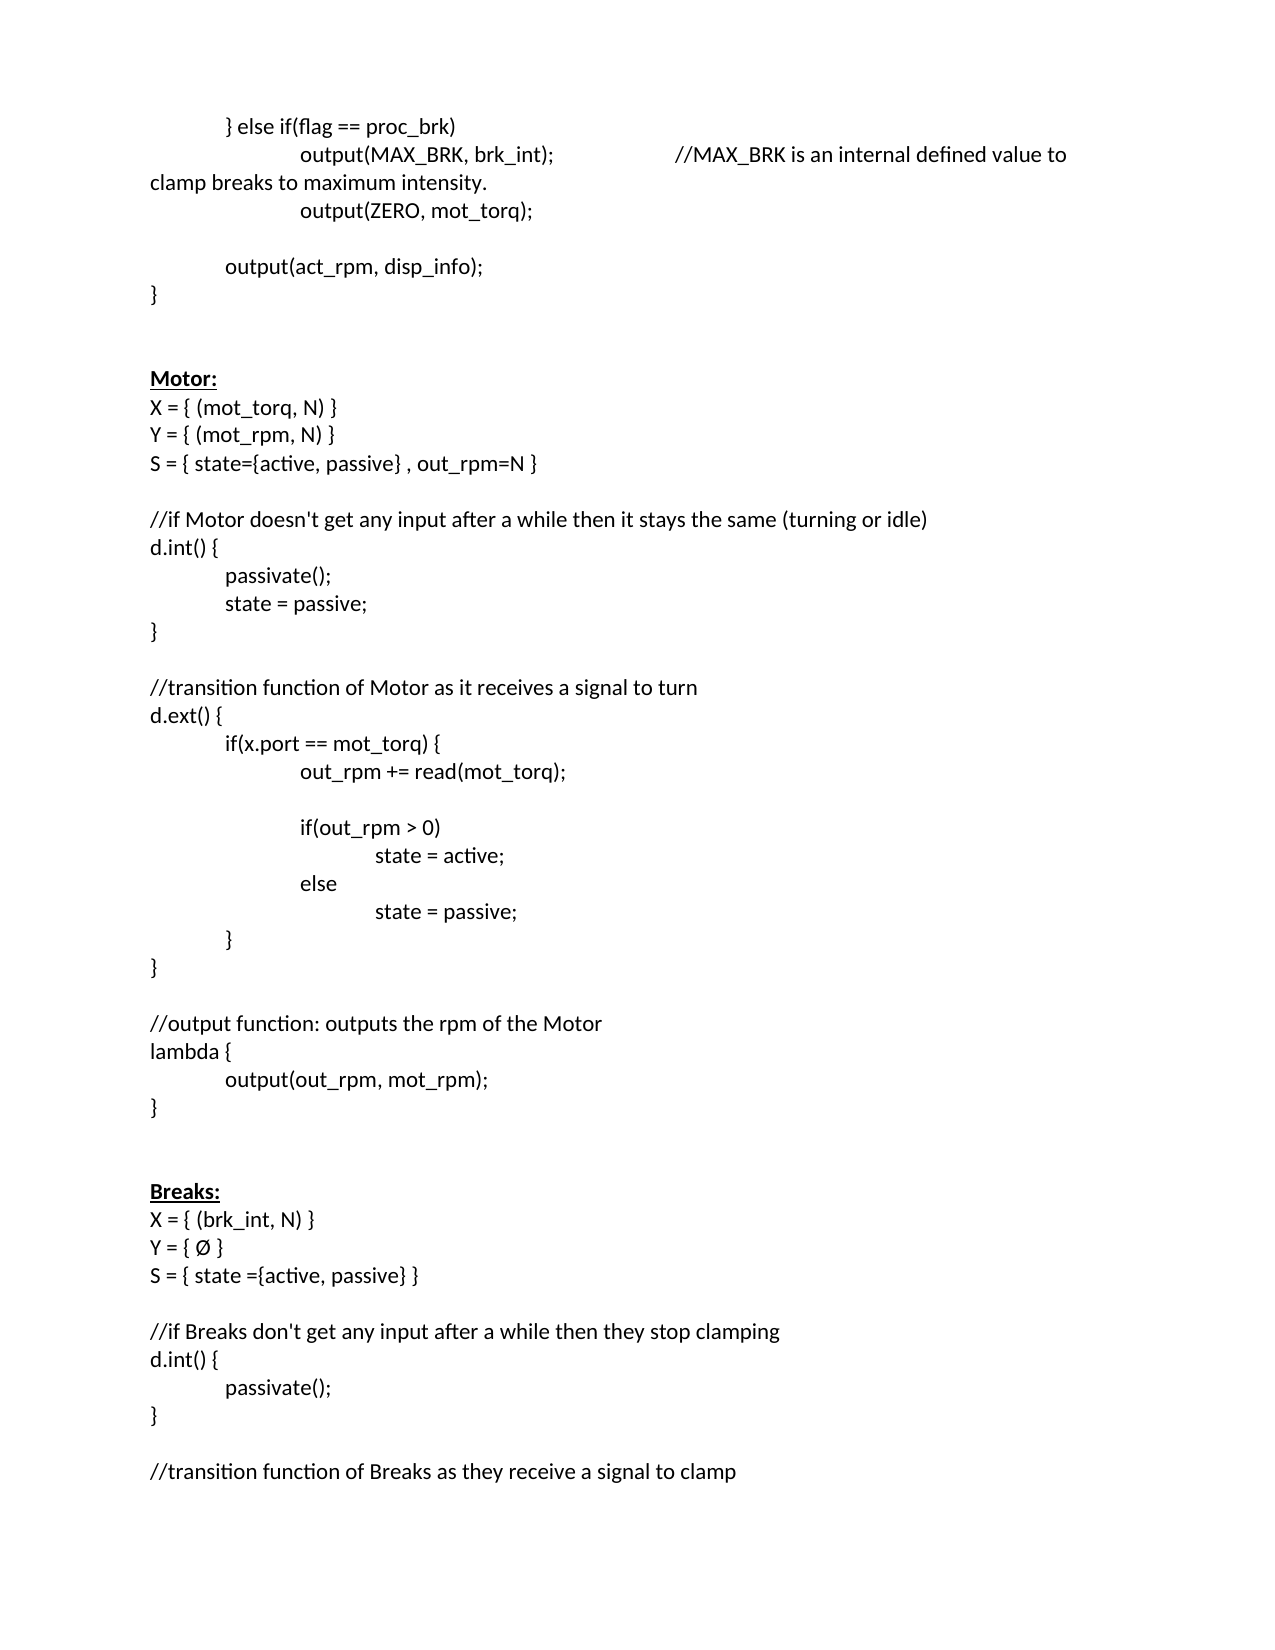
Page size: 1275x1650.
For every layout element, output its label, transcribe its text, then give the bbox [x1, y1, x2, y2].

text } [150, 617, 1125, 645]
text } [150, 1093, 1125, 1121]
text if(x.port == mot_torq) { [150, 729, 1125, 757]
text lambda { [150, 1037, 1125, 1065]
text X = { (mot_torq, N) } [150, 393, 1125, 421]
text } [150, 925, 1125, 953]
text output(act_rpm, disp_info); [150, 252, 1125, 281]
text passivate(); [150, 561, 1125, 589]
text S = { state={active, passive} , out_rpm=N } [150, 449, 1125, 477]
text output(out_rpm, mot_rpm); [150, 1065, 1125, 1093]
text S = { state ={active, passive} } [150, 1261, 1125, 1289]
text } [150, 953, 1125, 981]
text output(MAX_BRK, brk_int); //MAX_BRK is an internal defined value to clamp breaks to maximum intensity. [150, 140, 1125, 196]
text d.ext() { [150, 701, 1125, 729]
text } else if(flag == proc_brk) [150, 112, 1125, 140]
text //output function: outputs the rpm of the Motor [150, 1009, 1125, 1037]
text output(ZERO, mot_torq); [150, 196, 1125, 224]
text X = { (brk_int, N) } [150, 1205, 1125, 1233]
text } [150, 281, 1125, 308]
text //if Breaks don't get any input after a while then they stop clamping [150, 1317, 1125, 1345]
text state = passive; [225, 897, 1125, 925]
text state = passive; [150, 589, 1125, 617]
text Motor: [150, 364, 1125, 393]
text Y = { Ø } [150, 1233, 1125, 1261]
text //if Motor doesn't get any input after a while then it stays the same (turning or idle) [150, 505, 1125, 533]
text //transition function of Motor as it receives a signal to turn [150, 673, 1125, 701]
text Breaks: [150, 1177, 1125, 1205]
text out_rpm += read(mot_torq); [150, 757, 1125, 785]
text d.int() { [150, 533, 1125, 561]
text if(out_rpm > 0) [150, 813, 1125, 841]
text else [225, 869, 1125, 897]
text d.int() { [150, 1345, 1125, 1373]
text Y = { (mot_rpm, N) } [150, 421, 1125, 449]
text passivate(); [150, 1373, 1125, 1401]
text state = active; [150, 841, 1125, 869]
text } [150, 1401, 1125, 1429]
text //transition function of Breaks as they receive a signal to clamp [150, 1457, 1125, 1485]
